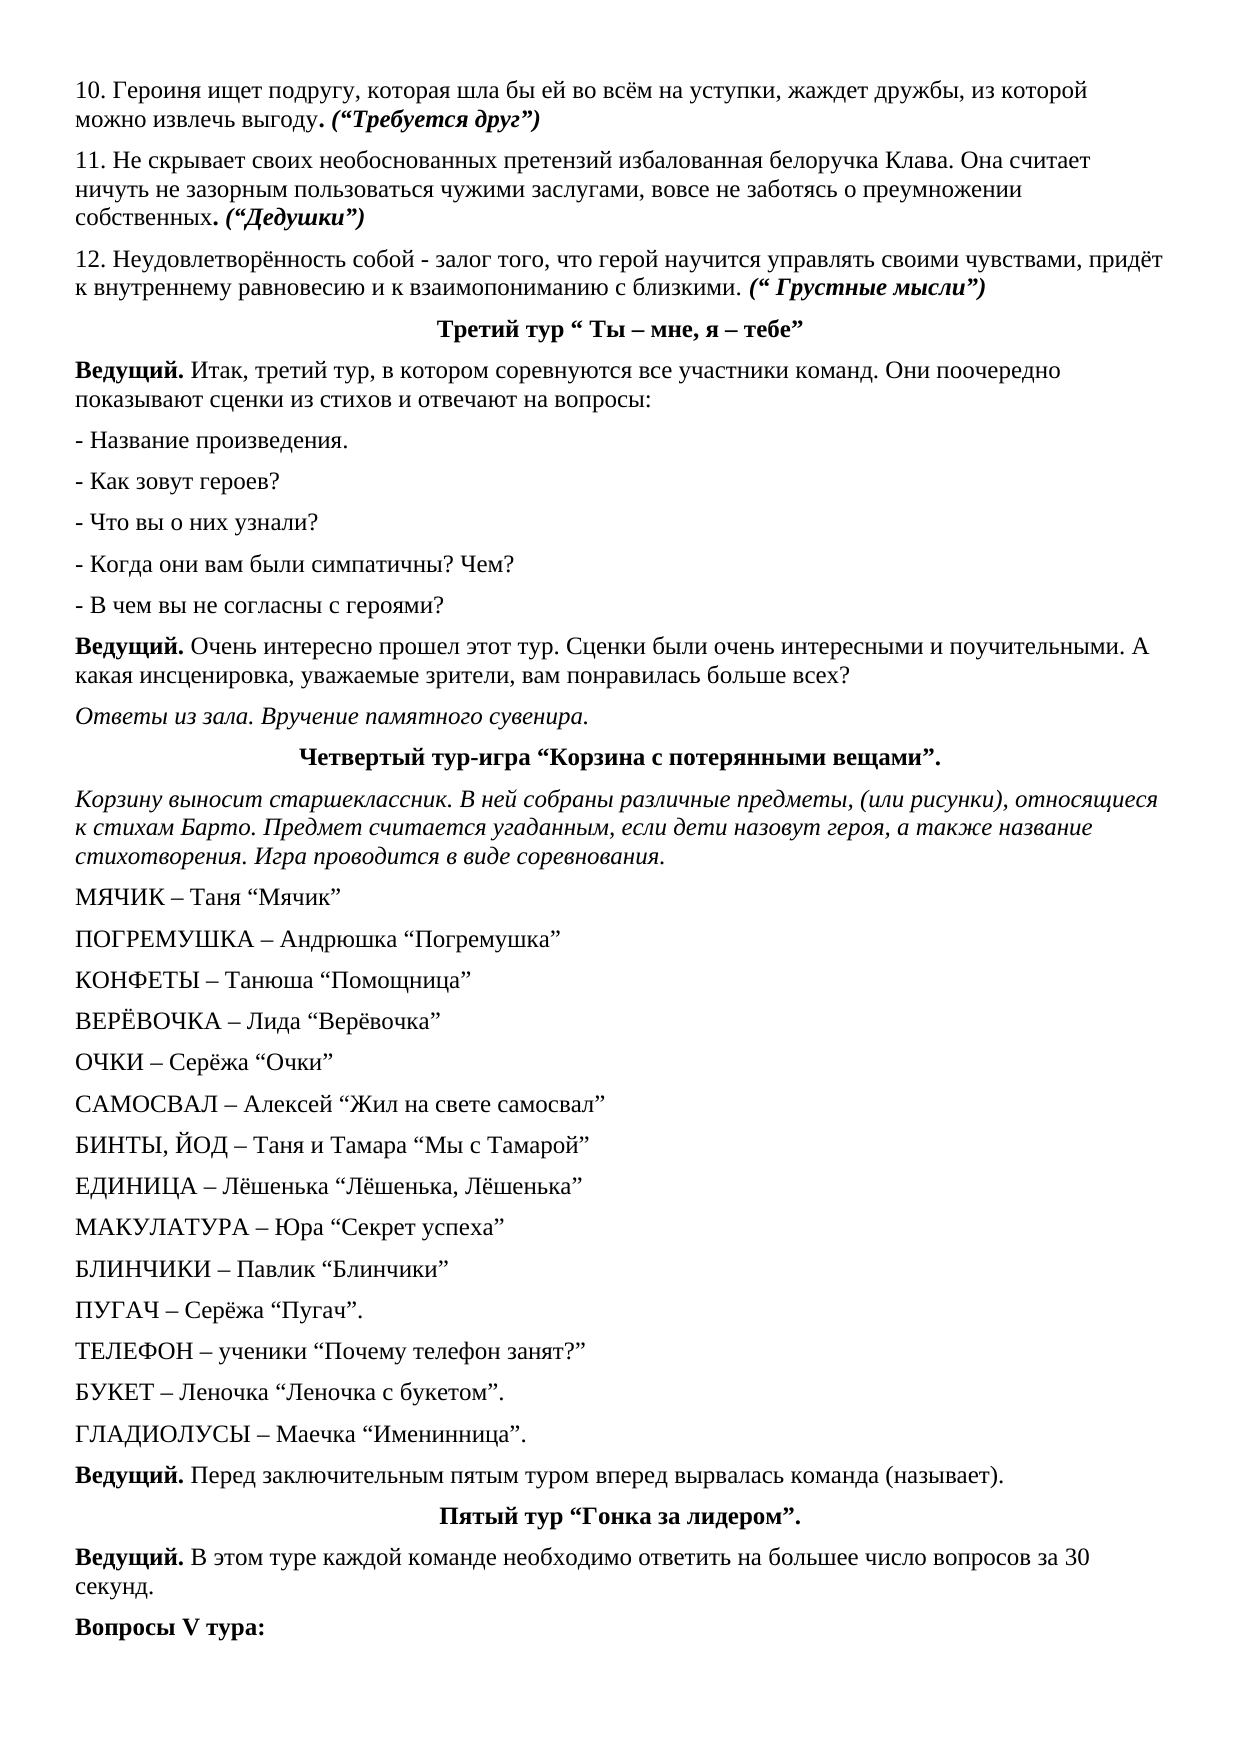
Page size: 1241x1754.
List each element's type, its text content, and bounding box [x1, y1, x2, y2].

text МЯЧИК – Таня “Мячик” [75, 882, 1165, 911]
text ОЧКИ – Серёжа “Очки” [75, 1047, 1165, 1076]
text - Название произведения. [75, 425, 1165, 454]
text 11. Не скрывает своих необоснованных претензий избалованная белоручка Клава. Она считает ничуть не зазорным пользоваться чужими заслугами, вовсе не заботясь о преумножении собственных. (“Дедушки”) [75, 145, 1165, 231]
text Корзину выносит старшеклассник. В ней собраны различные предметы, (или рисунки), относящиеся к стихам Барто. Предмет считается угаданным, если дети назовут героя, а также название стихотворения. Игра проводится в виде соревнования. [75, 784, 1165, 870]
text Четвертый тур-игра “Корзина с потерянными вещами”. [75, 742, 1165, 771]
text - Когда они вам были симпатичны? Чем? [75, 549, 1165, 577]
text ПОГРЕМУШКА – Андрюшка “Погремушка” [75, 924, 1165, 952]
text 10. Героиня ищет подругу, которая шла бы ей во всём на уступки, жаждет дружбы, из которой можно извлечь выгоду. (“Требуется друг”) [75, 75, 1165, 132]
text Ответы из зала. Вручение памятного сувенира. [75, 701, 1165, 730]
text Ведущий. Перед заключительным пятым туром вперед вырвалась команда (называет). [75, 1460, 1165, 1489]
text БЛИНЧИКИ – Павлик “Блинчики” [75, 1254, 1165, 1282]
text Пятый тур “Гонка за лидером”. [75, 1501, 1165, 1530]
text КОНФЕТЫ – Танюша “Помощница” [75, 965, 1165, 994]
text БИНТЫ, ЙОД – Таня и Тамара “Мы с Тамарой” [75, 1130, 1165, 1159]
text ПУГАЧ – Серёжа “Пугач”. [75, 1295, 1165, 1324]
text Ведущий. В этом туре каждой команде необходимо ответить на большее число вопросов за 30 секунд. [75, 1542, 1165, 1600]
text - В чем вы не согласны с героями? [75, 590, 1165, 619]
text - Как зовут героев? [75, 466, 1165, 495]
text Ведущий. Очень интересно прошел этот тур. Сценки были очень интересными и поучительными. А какая инсценировка, уважаемые зрители, вам понравилась больше всех? [75, 631, 1165, 689]
text Ведущий. Итак, третий тур, в котором соревнуются все участники команд. Они поочередно показывают сценки из стихов и отвечают на вопросы: [75, 355, 1165, 412]
text БУКЕТ – Леночка “Леночка с букетом”. [75, 1377, 1165, 1406]
text Вопросы V тура: [75, 1612, 1165, 1641]
text ТЕЛЕФОН – ученики “Почему телефон занят?” [75, 1336, 1165, 1365]
text ГЛАДИОЛУСЫ – Маечка “Именинница”. [75, 1419, 1165, 1447]
text Третий тур “ Ты – мне, я – тебе” [75, 314, 1165, 342]
text ЕДИНИЦА – Лёшенька “Лёшенька, Лёшенька” [75, 1171, 1165, 1200]
text САМОСВАЛ – Алексей “Жил на свете самосвал” [75, 1089, 1165, 1117]
text МАКУЛАТУРА – Юра “Секрет успеха” [75, 1212, 1165, 1241]
text ВЕРЁВОЧКА – Лида “Верёвочка” [75, 1006, 1165, 1035]
text 12. Неудовлетворённость собой - залог того, что герой научится управлять своими чувствами, придёт к внутреннему равновесию и к взаимопониманию с близкими. (“ Грустные мысли”) [75, 244, 1165, 301]
text - Что вы о них узнали? [75, 507, 1165, 536]
